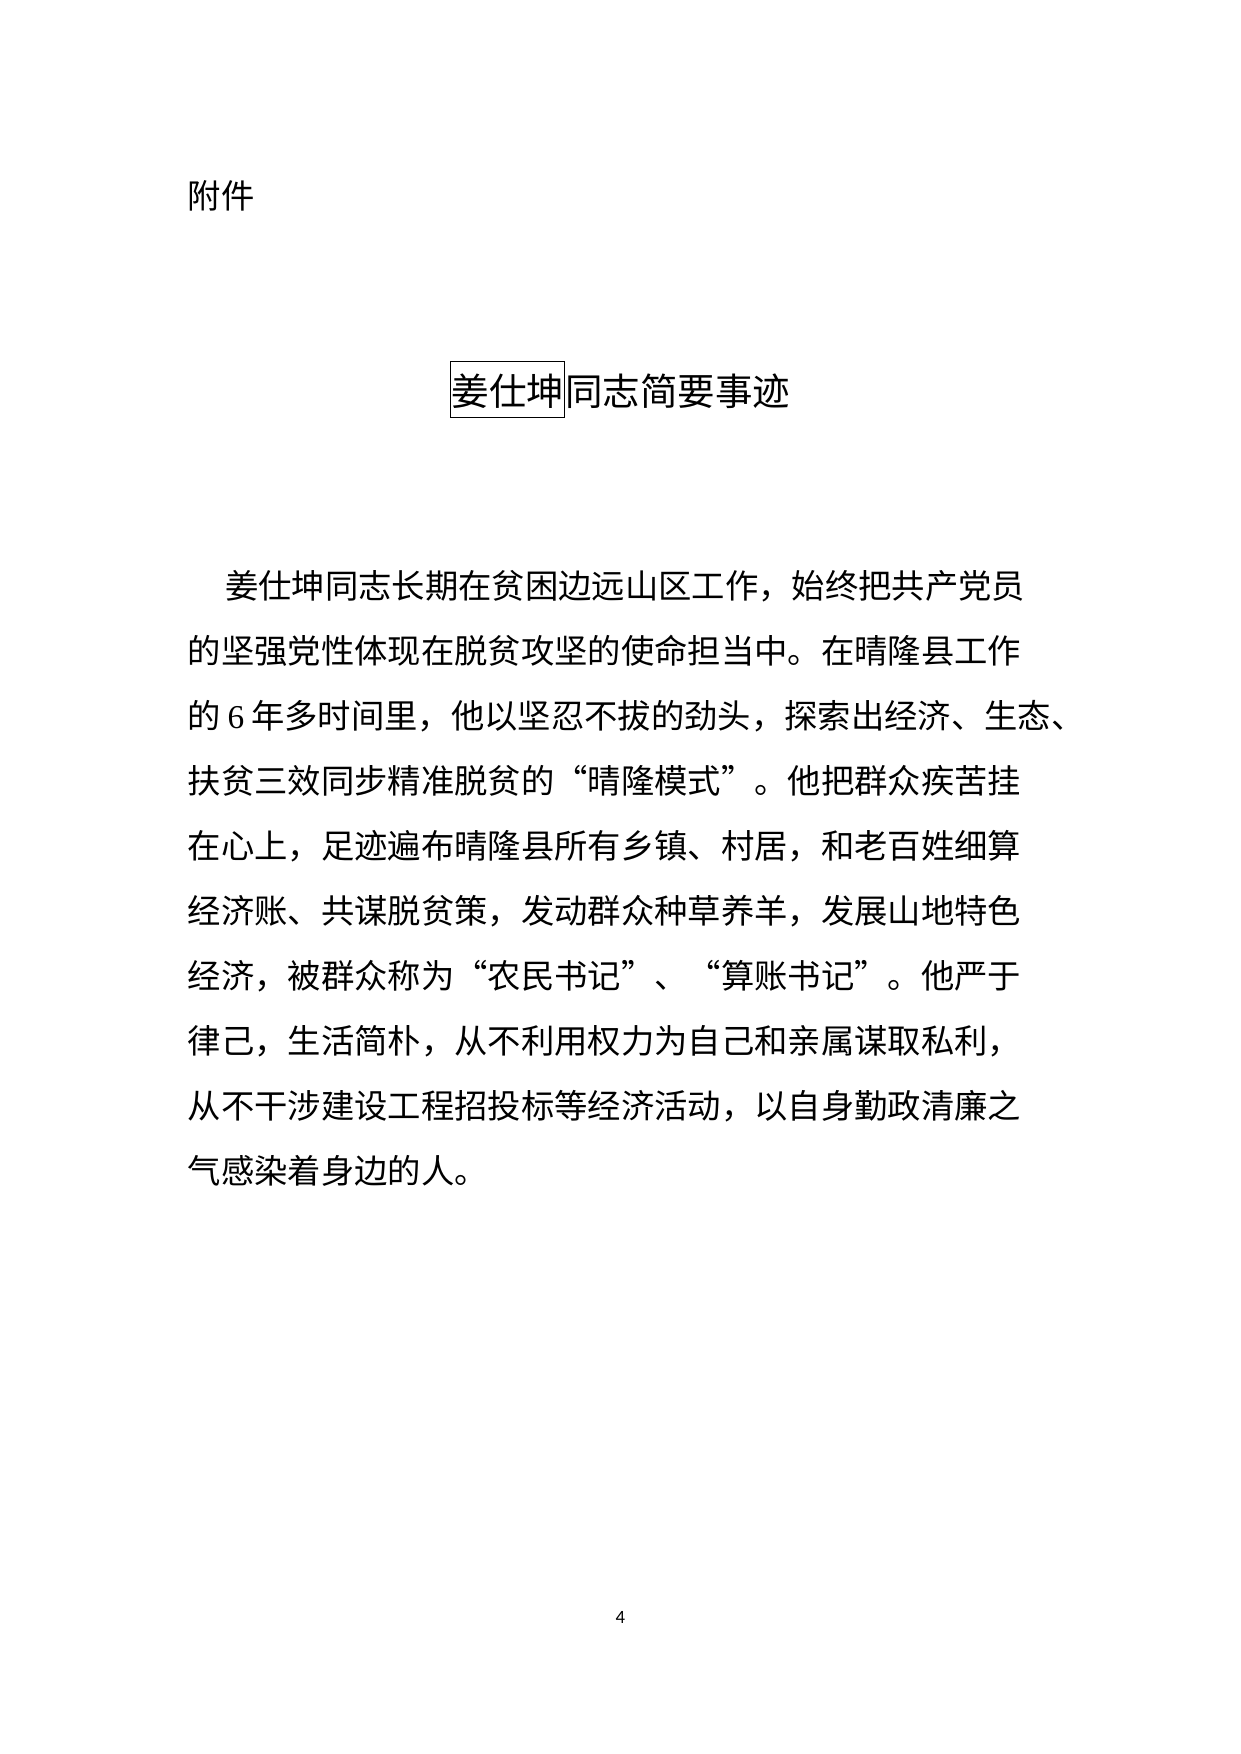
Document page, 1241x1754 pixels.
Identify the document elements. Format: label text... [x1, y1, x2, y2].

text 姜仕坤同志长期在贫困边远山区工作，始终把共产党员的坚强党性体现在脱贫攻坚的使命担当中。在晴隆县工作的6年多时间里，他以坚忍不拔的劲头，探索出经济、生态、扶贫三效同步精准脱贫的“晴隆模式”。他把群众疾苦挂在心上，足迹遍布晴隆县所有乡镇、村居，和老百姓细算经济账、共谋脱贫策，发动群众种草养羊，发展山地特色经济，被群众称为“农民书记”、“算账书记”。他严于律己，生活简朴，从不利用权力为自己和亲属谋取私利，从不干涉建设工程招投标等经济活动，以自身勤政清廉之气感染着身边的人。 [187, 552, 1053, 1202]
text 附件 [187, 162, 1053, 227]
text 姜仕坤同志简要事迹 [187, 357, 1053, 422]
